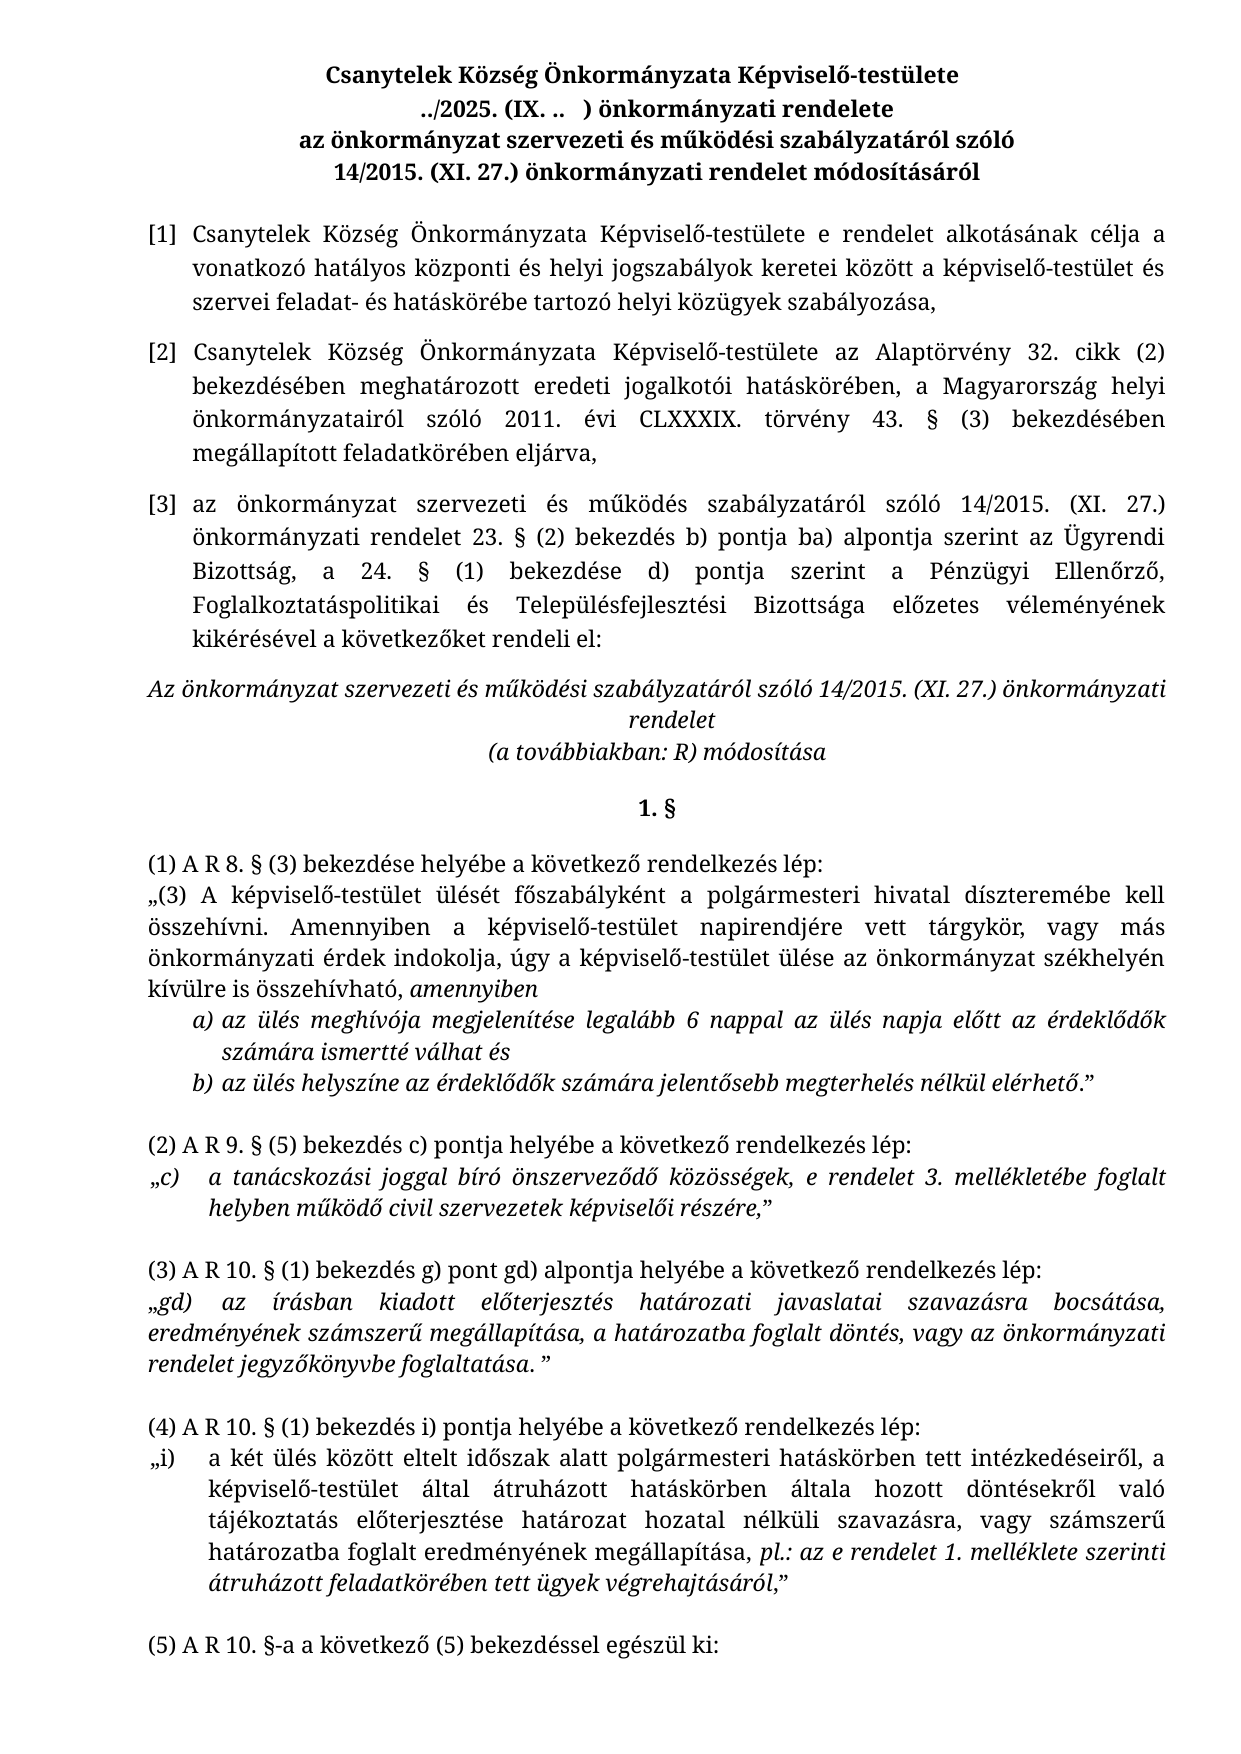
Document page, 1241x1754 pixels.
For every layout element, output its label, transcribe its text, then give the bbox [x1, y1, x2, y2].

text (a továbbiakban: R) módosítása [148, 735, 1167, 767]
text 1. § [148, 792, 1167, 823]
text [1] Csanytelek Község Önkormányzata Képviselő-testülete e rendelet alkotásának célja a vonatkozó hatályos központi és helyi jogszabályok keretei között a képviselő-testület és szervei feladat- és hatáskörébe tartozó helyi közügyek szabályozása, [148, 218, 1166, 317]
text (2) A R 9. § (5) bekezdés c) pontja helyébe a következő rendelkezés lép: [148, 1129, 1167, 1160]
text (1) A R 8. § (3) bekezdése helyébe a következő rendelkezés lép: [148, 848, 1167, 879]
text Csanytelek Község Önkormányzata Képviselő-testülete [148, 59, 1137, 90]
text b) az ülés helyszíne az érdeklődők számára jelentősebb megterhelés nélkül elérhető.” [192, 1067, 1167, 1098]
text Az önkormányzat szervezeti és működési szabályzatáról szóló 14/2015. (XI. 27.) önkormányzati rendelet [148, 673, 1167, 735]
text (4) A R 10. § (1) bekezdés i) pontja helyébe a következő rendelkezés lép: [148, 1410, 1167, 1442]
text ../2025. (IX. .. ) önkormányzati rendelete [148, 93, 1166, 124]
text [3] az önkormányzat szervezeti és működés szabályzatáról szóló 14/2015. (XI. 27.) önkormányzati rendelet 23. § (2) bekezdés b) pontja ba) alpontja szerint az Ügyrendi Bizottság, a 24. § (1) bekezdése d) pontja szerint a Pénzügyi Ellenőrző, Foglalkoztatáspolitikai és Településfejlesztési Bizottsága előzetes véleményének kikérésével a következőket rendeli el: [148, 487, 1166, 654]
text (3) A R 10. § (1) bekezdés g) pont gd) alpontja helyébe a következő rendelkezés lép: [148, 1254, 1167, 1285]
text 14/2015. (XI. 27.) önkormányzati rendelet módosításáról [148, 155, 1166, 187]
text „gd) az írásban kiadott előterjesztés határozati javaslatai szavazásra bocsátása, eredményének számszerű megállapítása, a határozatba foglalt döntés, vagy az önkormányzati rendelet jegyzőkönyvbe foglaltatása. ” [148, 1285, 1167, 1379]
text a) az ülés meghívója megjelenítése legalább 6 nappal az ülés napja előtt az érdeklődők számára ismertté válhat és [192, 1004, 1167, 1067]
text (5) A R 10. §-a a következő (5) bekezdéssel egészül ki: [148, 1629, 1167, 1660]
text „c) a tanácskozási joggal bíró önszerveződő közösségek, e rendelet 3. mellékletébe foglalt helyben működő civil szervezetek képviselői részére,” [150, 1160, 1167, 1223]
text [2] Csanytelek Község Önkormányzata Képviselő-testülete az Alaptörvény 32. cikk (2) bekezdésében meghatározott eredeti jogalkotói hatáskörében, a Magyarország helyi önkormányzatairól szóló 2011. évi CLXXXIX. törvény 43. § (3) bekezdésében megállapított feladatkörében eljárva, [148, 336, 1166, 468]
text az önkormányzat szervezeti és működési szabályzatáról szóló [148, 124, 1166, 155]
text „(3) A képviselő-testület ülését főszabályként a polgármesteri hivatal díszteremébe kell összehívni. Amennyiben a képviselő-testület napirendjére vett tárgykör, vagy más önkormányzati érdek indokolja, úgy a képviselő-testület ülése az önkormányzat székhelyén kívülre is összehívható, amennyiben [148, 879, 1167, 1004]
text „i) a két ülés között eltelt időszak alatt polgármesteri hatáskörben tett intézkedéseiről, a képviselő-testület által átruházott hatáskörben általa hozott döntésekről való tájékoztatás előterjesztése határozat hozatal nélküli szavazásra, vagy számszerű határozatba foglalt eredményének megállapítása, pl.: az e rendelet 1. melléklete szerinti átruházott feladatkörében tett ügyek végrehajtásáról,” [150, 1442, 1167, 1598]
